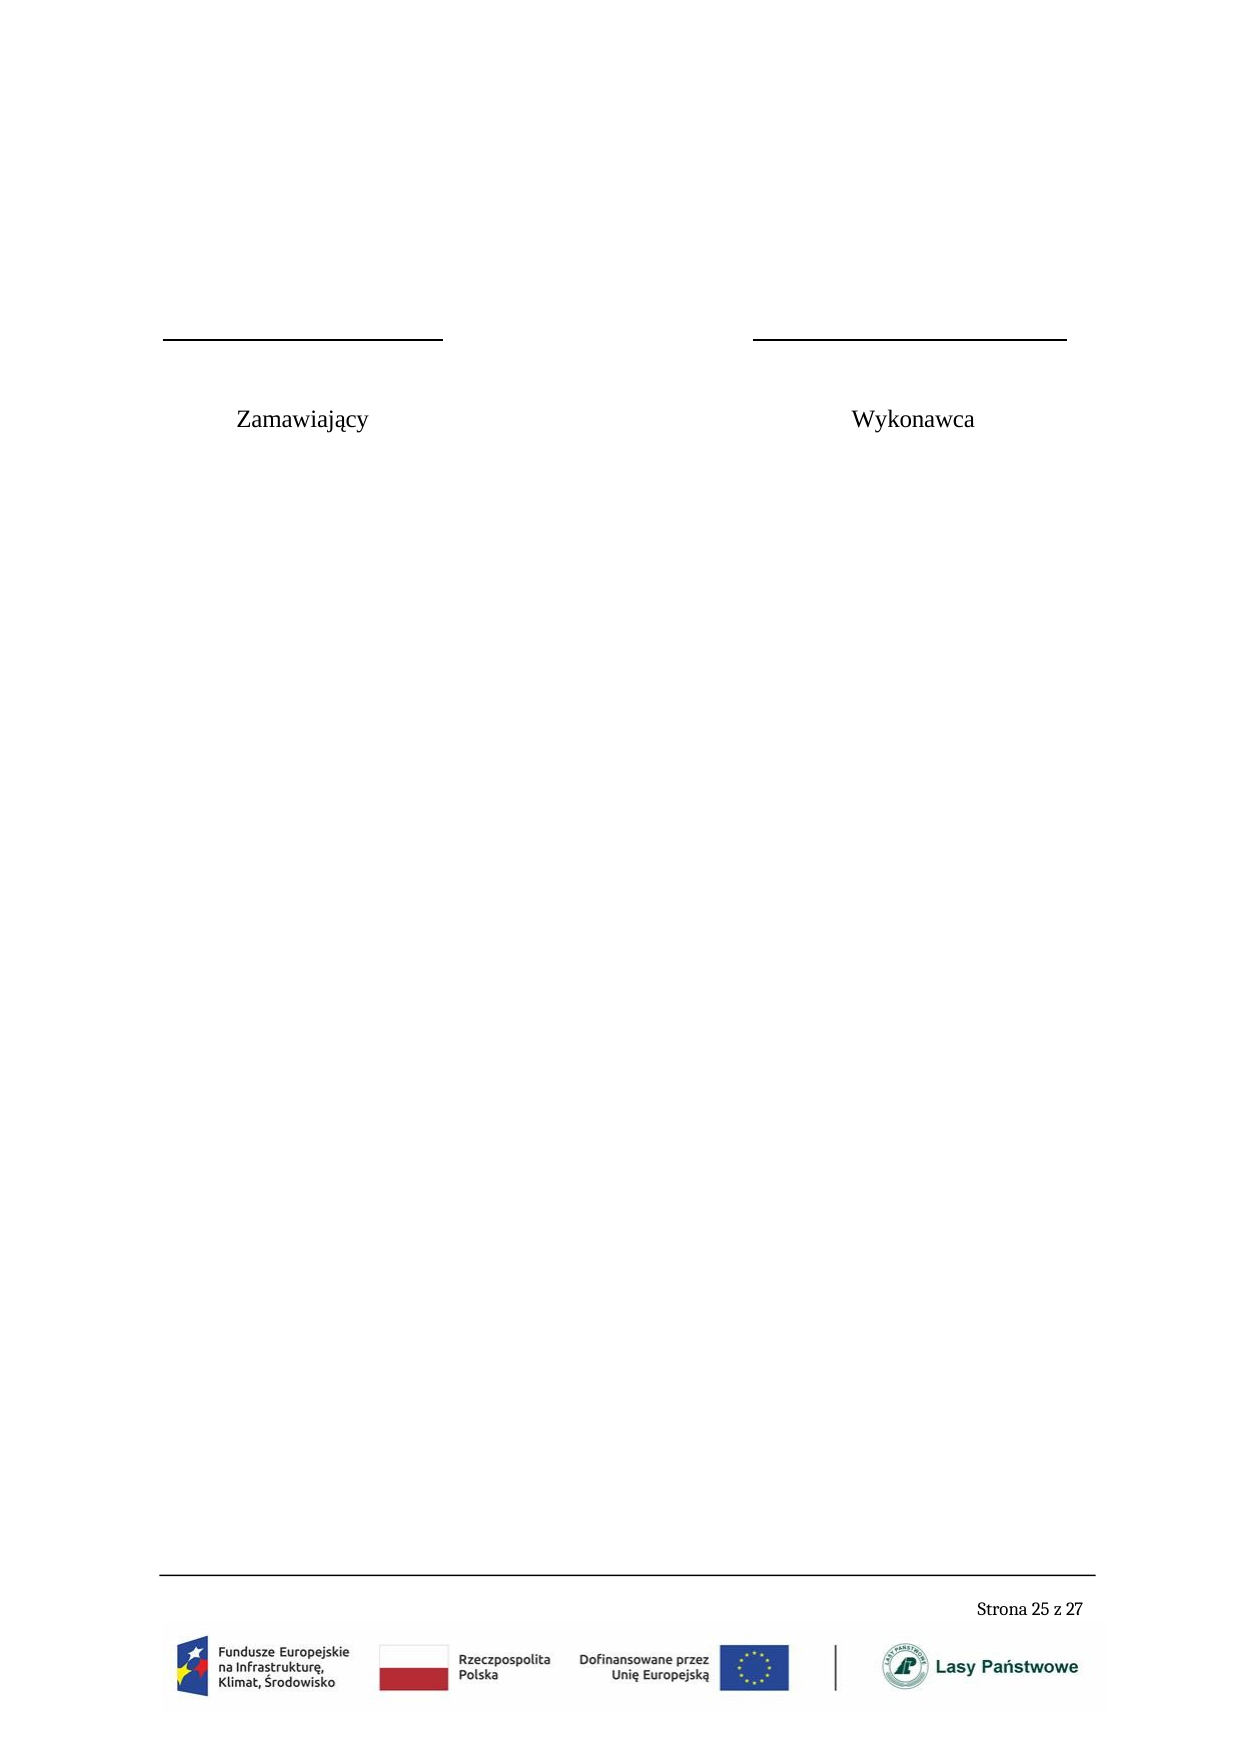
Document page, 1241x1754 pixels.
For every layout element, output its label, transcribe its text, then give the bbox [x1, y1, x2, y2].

text Zamawiający Wykonawca [236, 404, 1122, 433]
picture [162, 1620, 1108, 1712]
